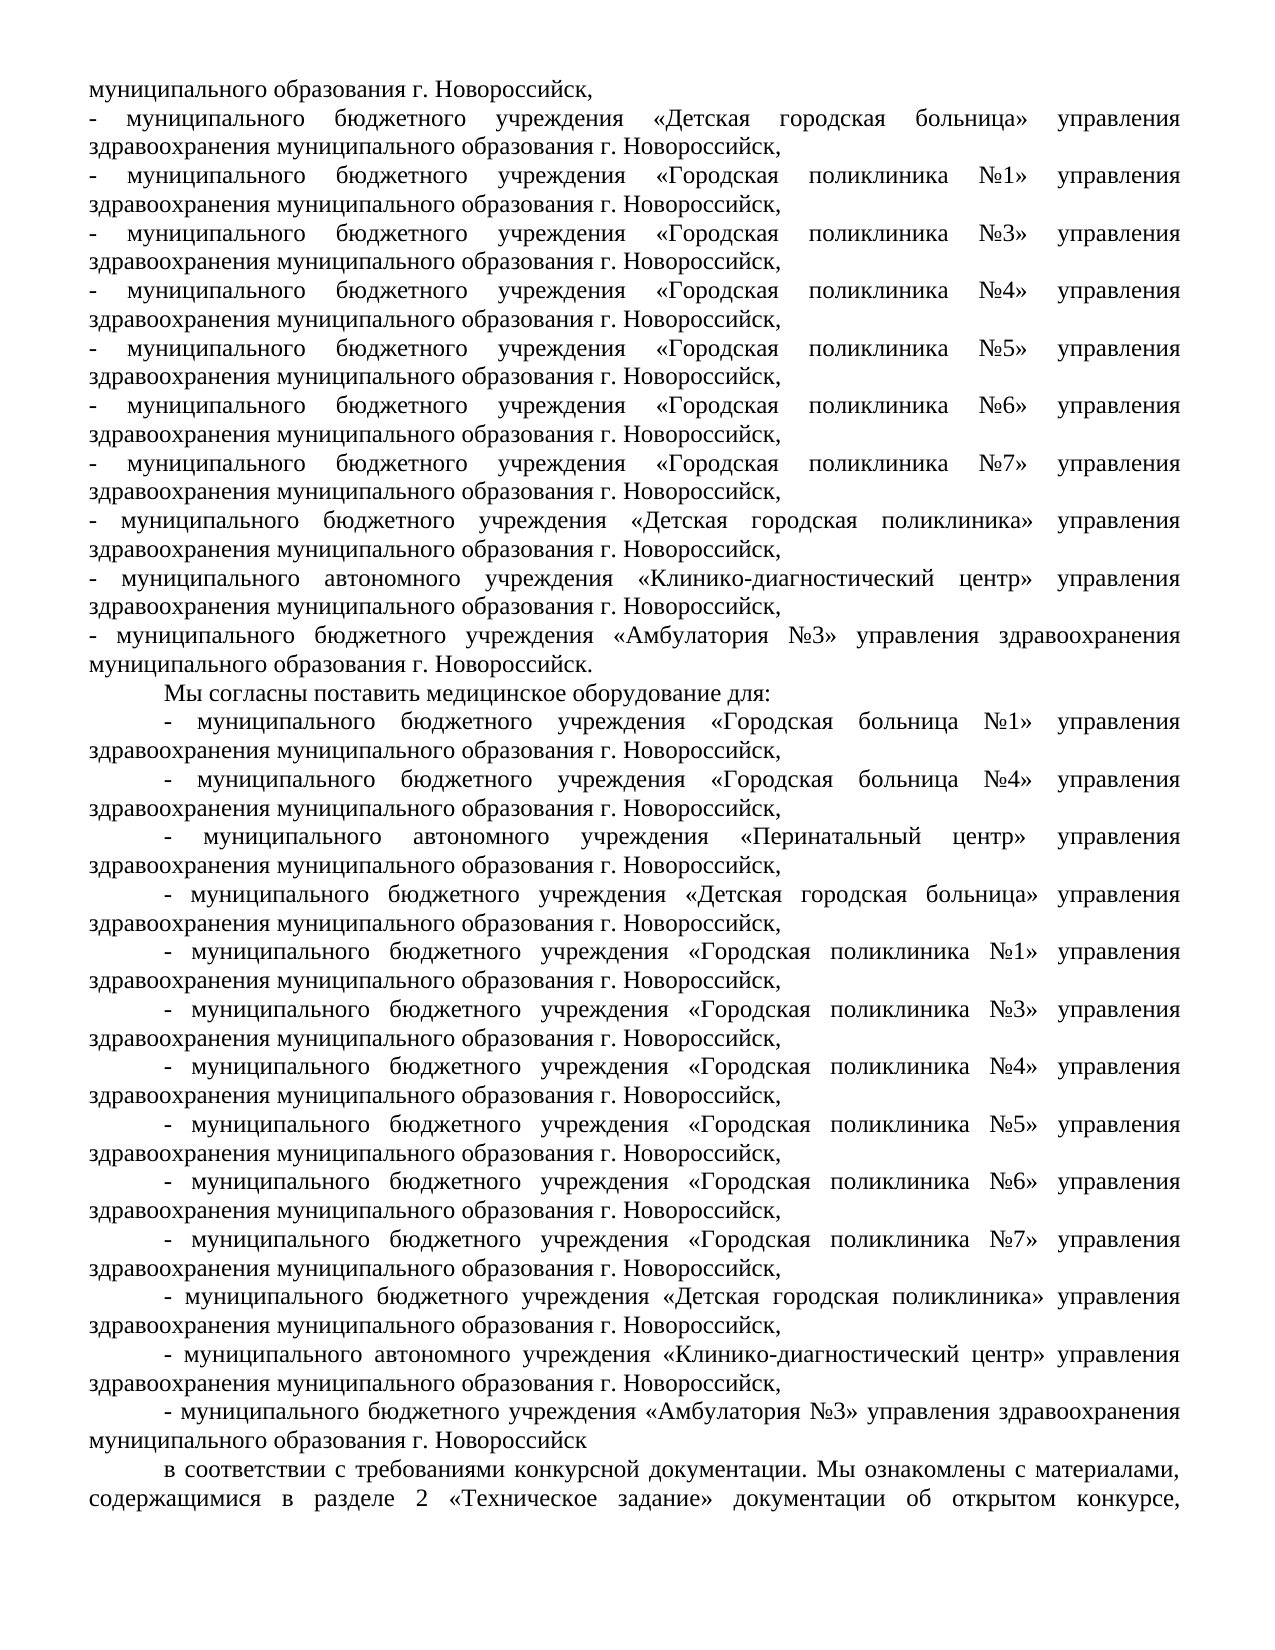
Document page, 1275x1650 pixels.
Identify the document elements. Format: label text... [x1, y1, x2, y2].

text - муниципального бюджетного учреждения «Городская поликлиника №1» управления здравоохранения муниципального образования г. Новороссийск, [88, 160, 1181, 218]
text - муниципального бюджетного учреждения «Городская поликлиника №4» управления здравоохранения муниципального образования г. Новороссийск, [88, 1051, 1181, 1109]
text - муниципального автономного учреждения «Клинико-диагностический центр» управления здравоохранения муниципального образования г. Новороссийск, [88, 563, 1181, 620]
text - муниципального бюджетного учреждения «Детская городская больница» управления здравоохранения муниципального образования г. Новороссийск, [88, 879, 1181, 936]
text - муниципального бюджетного учреждения «Детская городская поликлиника» управления здравоохранения муниципального образования г. Новороссийск, [88, 505, 1181, 563]
text - муниципального бюджетного учреждения «Городская поликлиника №6» управления здравоохранения муниципального образования г. Новороссийск, [88, 390, 1181, 448]
text - муниципального бюджетного учреждения «Городская поликлиника №6» управления здравоохранения муниципального образования г. Новороссийск, [88, 1166, 1181, 1224]
text - муниципального бюджетного учреждения «Городская больница №4» управления здравоохранения муниципального образования г. Новороссийск, [88, 764, 1181, 821]
text - муниципального автономного учреждения «Клинико-диагностический центр» управления здравоохранения муниципального образования г. Новороссийск, [88, 1339, 1181, 1396]
text - муниципального бюджетного учреждения «Амбулатория №3» управления здравоохранения муниципального образования г. Новороссийск [88, 1396, 1181, 1454]
text - муниципального бюджетного учреждения «Городская поликлиника №5» управления здравоохранения муниципального образования г. Новороссийск, [88, 1109, 1181, 1166]
text - муниципального бюджетного учреждения «Городская поликлиника №5» управления здравоохранения муниципального образования г. Новороссийск, [88, 333, 1181, 390]
text - муниципального бюджетного учреждения «Детская городская больница» управления здравоохранения муниципального образования г. Новороссийск, [88, 103, 1181, 160]
text - муниципального бюджетного учреждения «Амбулатория №3» управления здравоохранения муниципального образования г. Новороссийск. [88, 620, 1181, 678]
text - муниципального бюджетного учреждения «Городская поликлиника №7» управления здравоохранения муниципального образования г. Новороссийск, [88, 1224, 1181, 1281]
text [88, 74, 1181, 103]
text - муниципального автономного учреждения «Перинатальный центр» управления здравоохранения муниципального образования г. Новороссийск, [88, 821, 1181, 879]
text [88, 1454, 1181, 1511]
text - муниципального бюджетного учреждения «Детская городская поликлиника» управления здравоохранения муниципального образования г. Новороссийск, [88, 1281, 1181, 1339]
text - муниципального бюджетного учреждения «Городская поликлиника №1» управления здравоохранения муниципального образования г. Новороссийск, [88, 936, 1181, 994]
text - муниципального бюджетного учреждения «Городская поликлиника №7» управления здравоохранения муниципального образования г. Новороссийск, [88, 448, 1181, 505]
text - муниципального бюджетного учреждения «Городская поликлиника №4» управления здравоохранения муниципального образования г. Новороссийск, [88, 275, 1181, 333]
text - муниципального бюджетного учреждения «Городская поликлиника №3» управления здравоохранения муниципального образования г. Новороссийск, [88, 218, 1181, 275]
text Мы согласны поставить медицинское оборудование для: [88, 678, 1181, 706]
text - муниципального бюджетного учреждения «Городская поликлиника №3» управления здравоохранения муниципального образования г. Новороссийск, [88, 994, 1181, 1051]
text - муниципального бюджетного учреждения «Городская больница №1» управления здравоохранения муниципального образования г. Новороссийск, [88, 706, 1181, 764]
